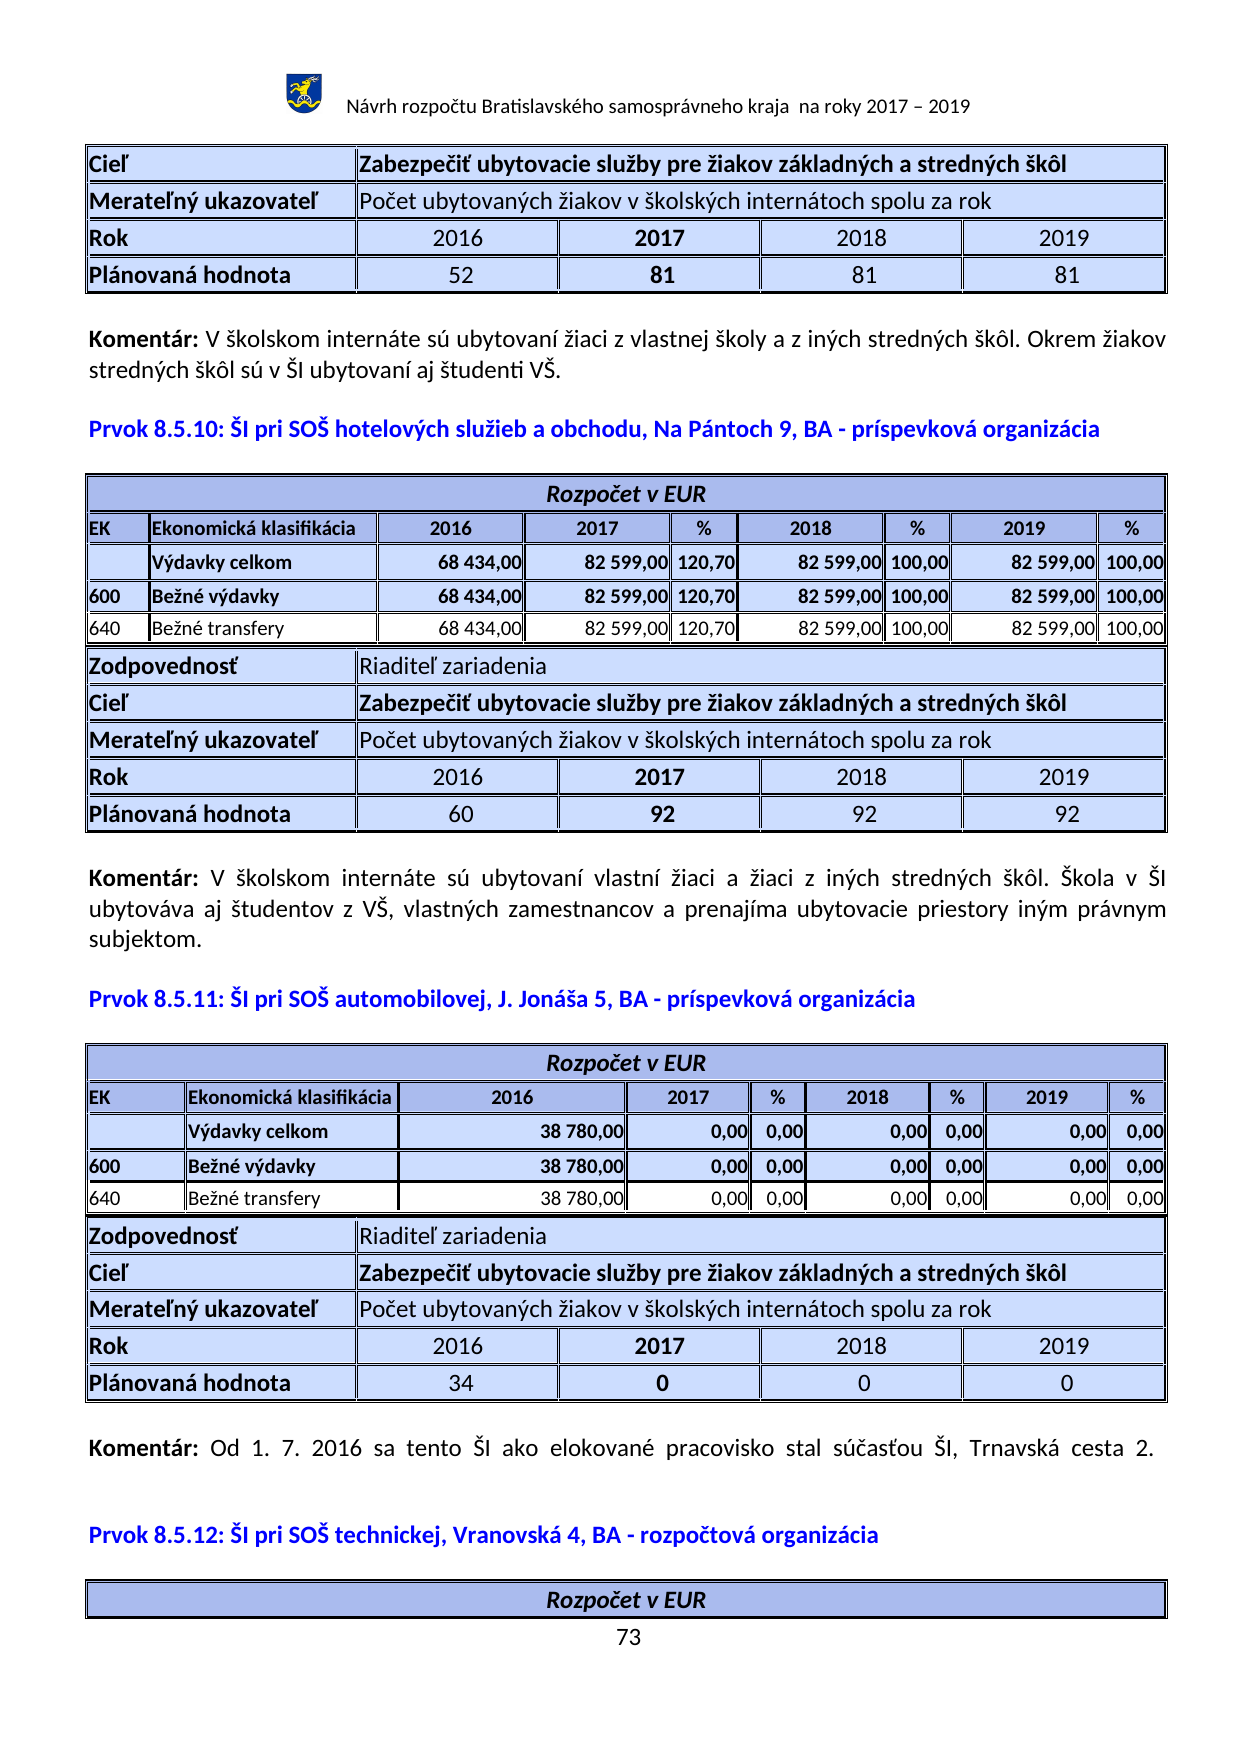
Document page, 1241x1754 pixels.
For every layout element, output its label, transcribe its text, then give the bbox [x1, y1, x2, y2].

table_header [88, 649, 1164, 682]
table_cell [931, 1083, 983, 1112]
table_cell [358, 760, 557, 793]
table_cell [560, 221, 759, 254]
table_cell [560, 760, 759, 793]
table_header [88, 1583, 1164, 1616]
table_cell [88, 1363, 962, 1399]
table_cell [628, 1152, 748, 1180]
text Komentár: Od 1. 7. 2016 sa tento ŠI ako elokované pracovisko stal súčasťou ŠI, Trnavská cesta 2. [89, 1432, 1168, 1490]
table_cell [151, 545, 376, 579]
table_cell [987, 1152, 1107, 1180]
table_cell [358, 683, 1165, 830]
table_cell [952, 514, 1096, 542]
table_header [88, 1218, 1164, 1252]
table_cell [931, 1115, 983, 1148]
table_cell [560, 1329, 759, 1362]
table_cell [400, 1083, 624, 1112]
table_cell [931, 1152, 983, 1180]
text Prvok 8.5.12: ŠI pri SOŠ technickej, Vranovská 4, BA - rozpočtová organizácia [89, 1519, 1168, 1550]
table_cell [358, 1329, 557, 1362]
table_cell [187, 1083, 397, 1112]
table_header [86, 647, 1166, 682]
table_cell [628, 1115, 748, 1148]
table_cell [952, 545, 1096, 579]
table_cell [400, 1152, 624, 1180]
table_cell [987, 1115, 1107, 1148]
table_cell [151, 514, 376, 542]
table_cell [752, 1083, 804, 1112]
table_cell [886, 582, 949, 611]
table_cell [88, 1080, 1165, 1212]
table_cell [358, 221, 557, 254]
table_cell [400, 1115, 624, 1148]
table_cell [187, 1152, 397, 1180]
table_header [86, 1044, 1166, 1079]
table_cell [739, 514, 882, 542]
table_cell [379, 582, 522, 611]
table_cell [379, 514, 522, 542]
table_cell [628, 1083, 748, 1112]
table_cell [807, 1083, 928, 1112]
text Komentár: V školskom internáte sú ubytovaní žiaci z vlastnej školy a z iných stredných škôl. Okrem žiakov stredných škôl sú v ŠI ubytovaní aj študenti VŠ. [89, 323, 1168, 384]
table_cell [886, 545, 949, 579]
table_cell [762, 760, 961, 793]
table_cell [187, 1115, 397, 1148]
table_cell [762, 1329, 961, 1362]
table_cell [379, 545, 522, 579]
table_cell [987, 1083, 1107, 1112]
text Prvok 8.5.11: ŠI pri SOŠ automobilovej, J. Jonáša 5, BA - príspevková organizácia [89, 983, 1168, 1013]
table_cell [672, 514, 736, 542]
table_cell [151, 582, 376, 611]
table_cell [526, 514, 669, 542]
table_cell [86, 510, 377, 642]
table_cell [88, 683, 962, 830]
text Prvok 8.5.10: ŠI pri SOŠ hotelových služieb a obchodu, Na Pántoch 9, BA - príspevková organizácia [89, 413, 1168, 444]
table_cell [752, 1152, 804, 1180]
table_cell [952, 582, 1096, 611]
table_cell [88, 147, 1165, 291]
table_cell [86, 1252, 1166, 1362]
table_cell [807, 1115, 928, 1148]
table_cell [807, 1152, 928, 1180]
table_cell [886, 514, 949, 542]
picture [285, 73, 323, 114]
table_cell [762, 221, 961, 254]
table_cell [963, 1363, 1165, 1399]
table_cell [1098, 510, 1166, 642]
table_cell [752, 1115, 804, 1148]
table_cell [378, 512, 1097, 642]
text Komentár: V školskom internáte sú ubytovaní vlastní žiaci a žiaci z iných stredných škôl. Škola v ŠI ubytováva aj študentov z VŠ, vlastných zamestnancov a prenajíma ubytovacie priestory iným právnym subjektom. [89, 862, 1168, 954]
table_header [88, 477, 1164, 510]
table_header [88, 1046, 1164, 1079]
